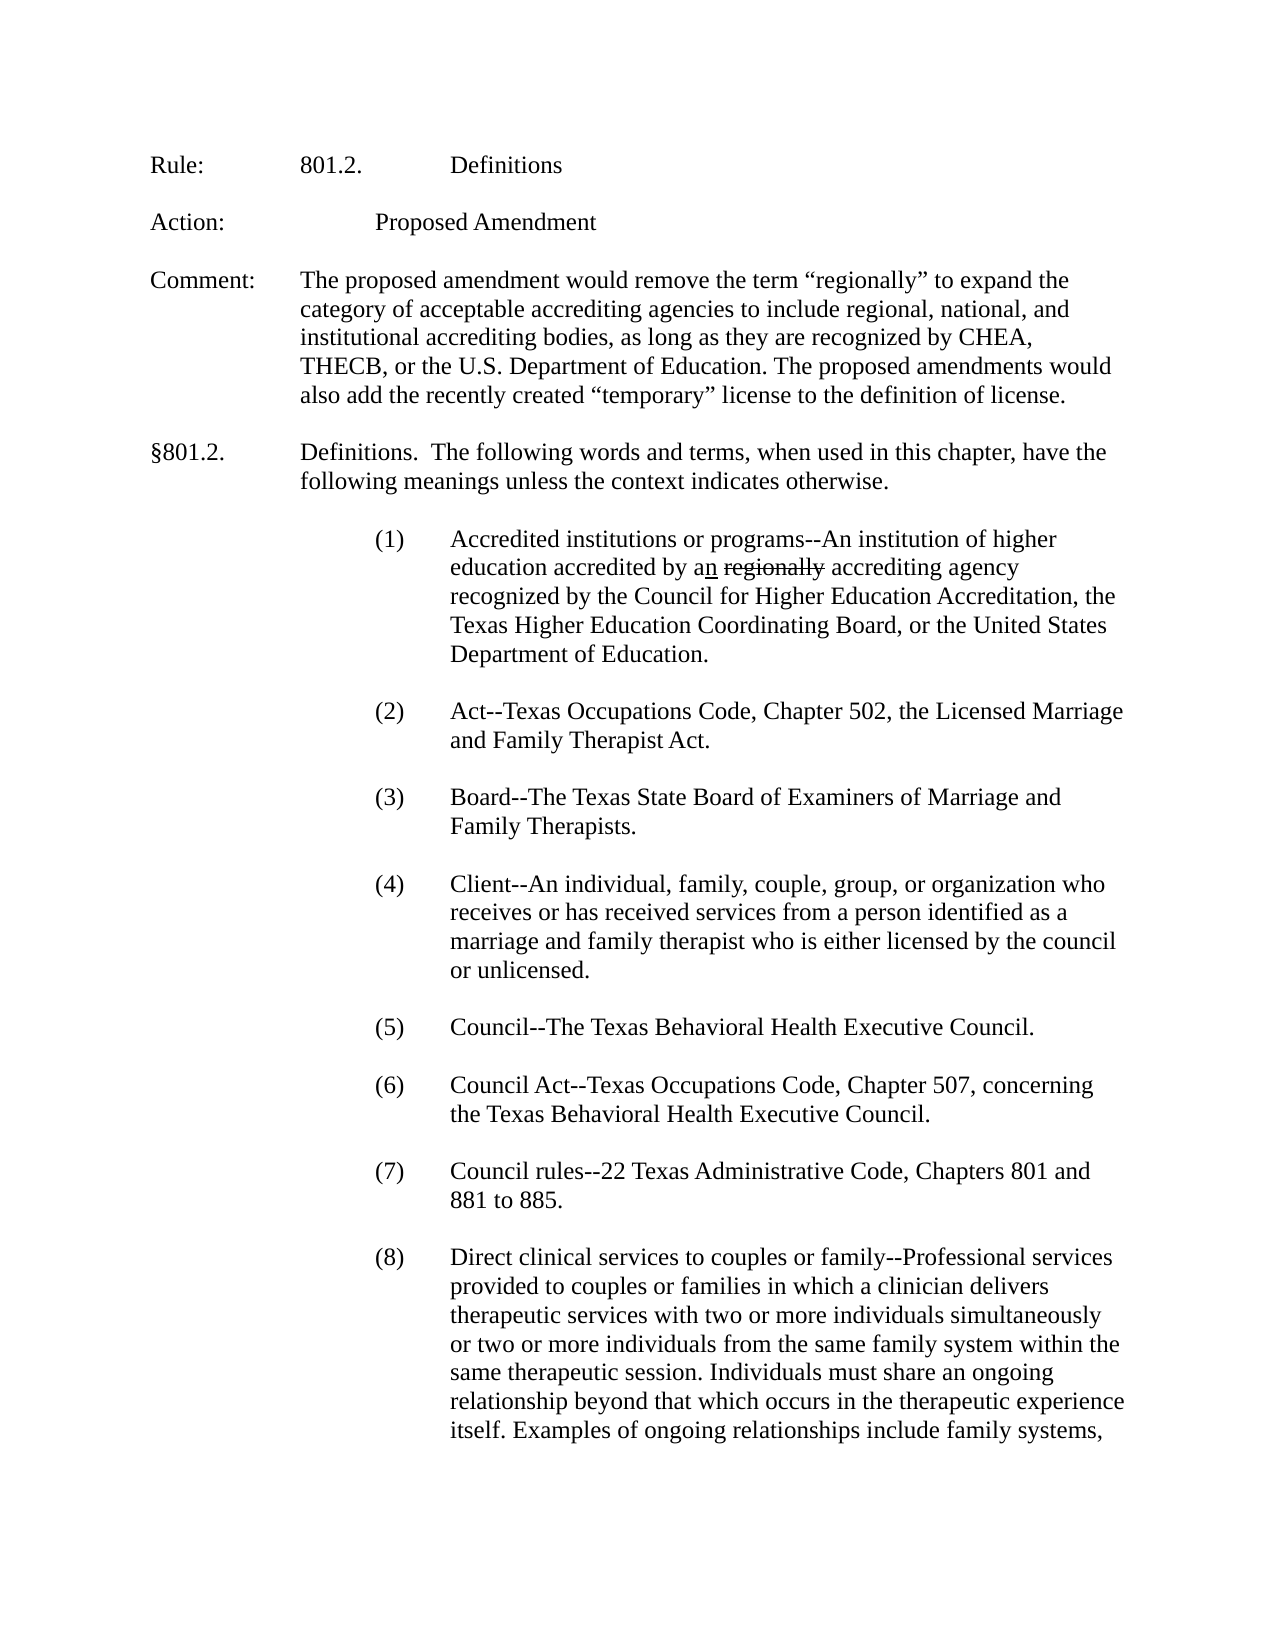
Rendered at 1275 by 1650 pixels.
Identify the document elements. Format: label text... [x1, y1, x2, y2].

text (4) Client--An individual, family, couple, group, or organization who receives or has received services from a person identified as a marriage and family therapist who is either licensed by the council or unlicensed. [375, 869, 1125, 984]
text (2) Act--Texas Occupations Code, Chapter 502, the Licensed Marriage and Family Therapist Act. [375, 696, 1125, 754]
text (6) Council Act--Texas Occupations Code, Chapter 507, concerning the Texas Behavioral Health Executive Council. [375, 1070, 1125, 1127]
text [375, 1242, 1125, 1444]
text (3) Board--The Texas State Board of Examiners of Marriage and Family Therapists. [375, 782, 1125, 840]
text (1) Accredited institutions or programs--An institution of higher education accredited by an regionally accrediting agency recognized by the Council for Higher Education Accreditation, the Texas Higher Education Coordinating Board, or the United States Department of Education. [375, 524, 1125, 667]
text Comment: The proposed amendment would remove the term “regionally” to expand the category of acceptable accrediting agencies to include regional, national, and institutional accrediting bodies, as long as they are recognized by CHEA, THECB, or the U.S. Department of Education. The proposed amendments would also add the recently created “temporary” license to the definition of license. [150, 265, 1125, 409]
text Rule: 801.2. Definitions [150, 150, 1125, 179]
text Action: Proposed Amendment [150, 207, 1125, 236]
text (5) Council--The Texas Behavioral Health Executive Council. [300, 1012, 1125, 1041]
text (7) Council rules--22 Texas Administrative Code, Chapters 801 and 881 to 885. [375, 1156, 1125, 1214]
text §801.2. Definitions. The following words and terms, when used in this chapter, have the following meanings unless the context indicates otherwise. [150, 437, 1125, 495]
